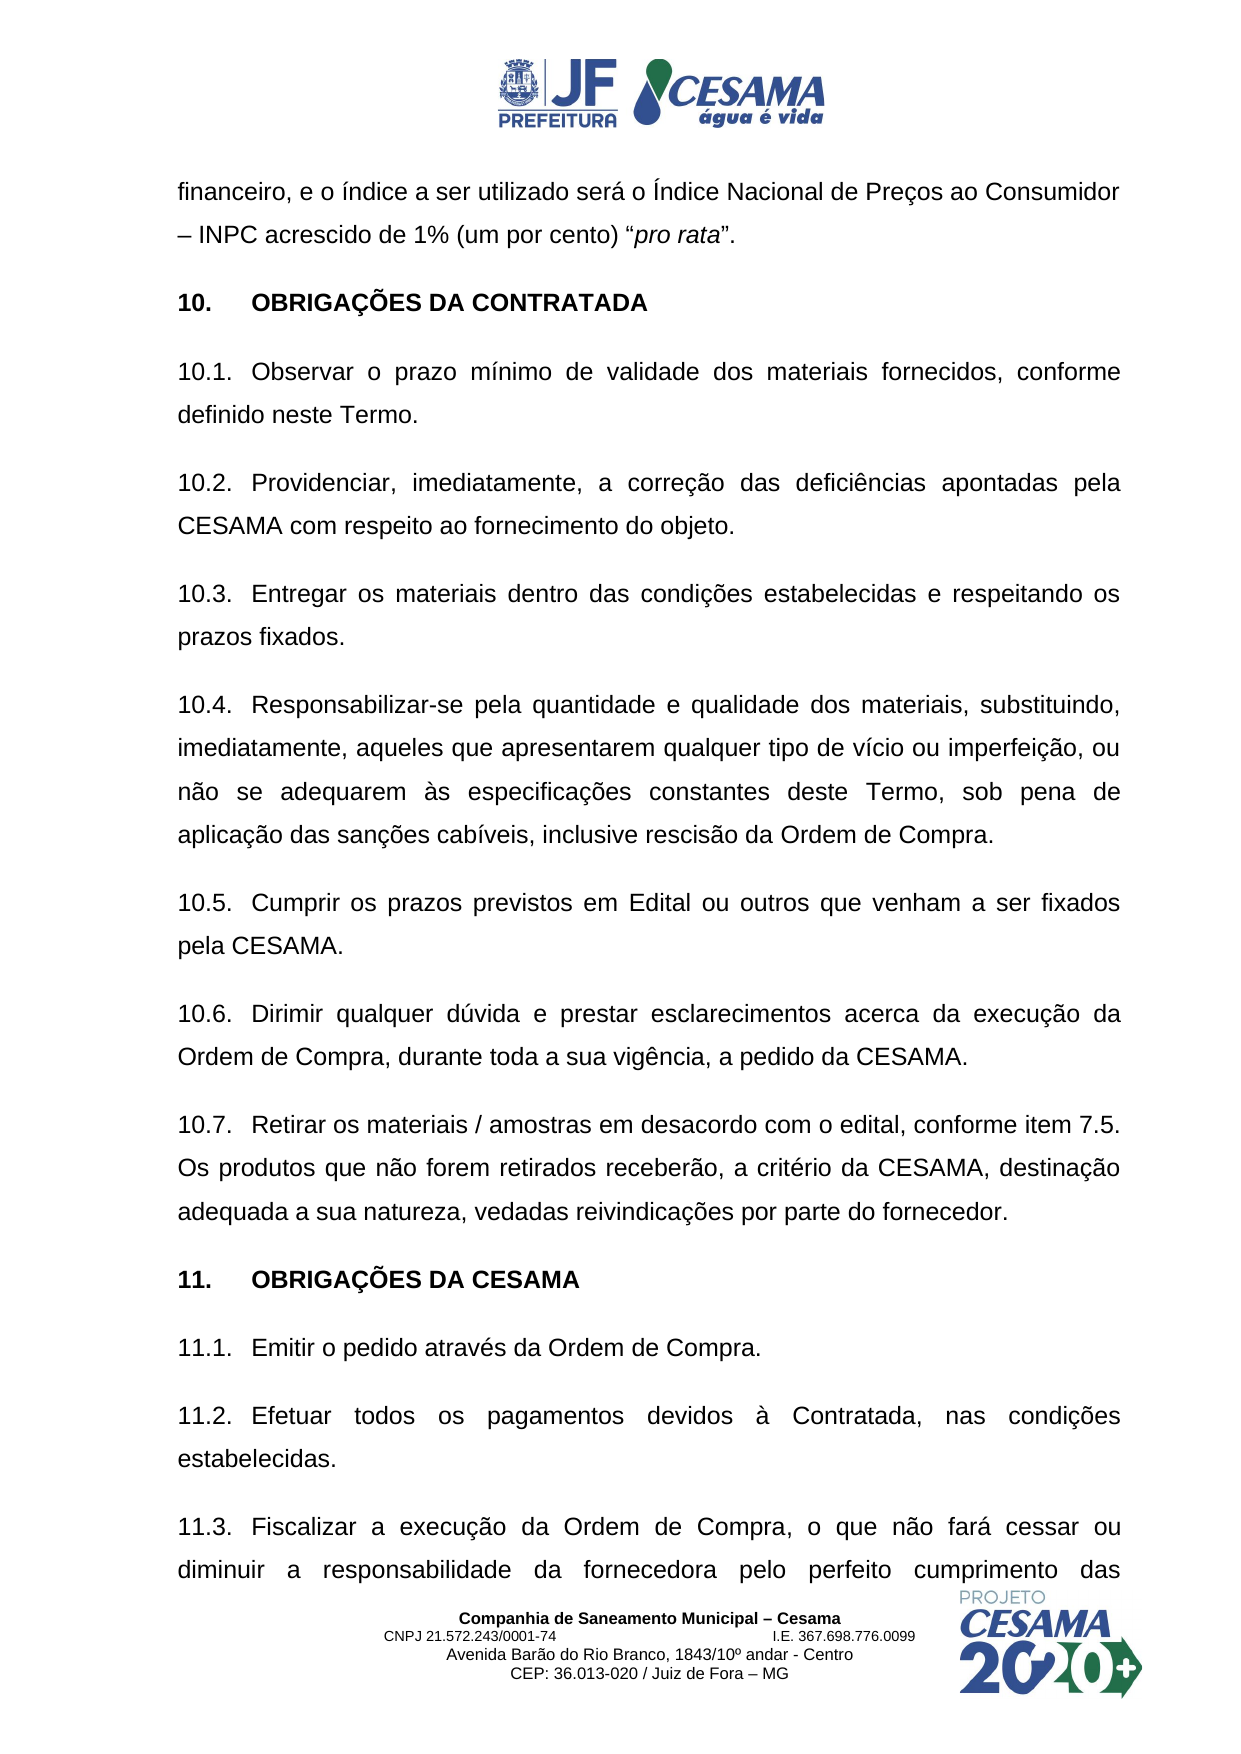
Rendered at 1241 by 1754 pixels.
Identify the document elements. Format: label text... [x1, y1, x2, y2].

list OBRIGAÇÕES DA CONTRATADA [177, 288, 1122, 317]
list Efetuar todos os pagamentos devidos à Contratada, nas condições estabelecidas. [177, 1401, 1122, 1473]
list Responsabilizar-se pela quantidade e qualidade dos materiais, substituindo, imediatamente, aqueles que apresentarem qualquer tipo de vício ou imperfeição, ou não se adequarem às especificações constantes deste Termo, sob pena de aplicação das sanções cabíveis, inclusive rescisão da Ordem de Compra. [177, 690, 1122, 848]
list Entregar os materiais dentro das condições estabelecidas e respeitando os prazos fixados. [177, 579, 1122, 651]
list Emitir o pedido através da Ordem de Compra. [177, 1333, 1122, 1362]
list OBRIGAÇÕES DA CESAMA [177, 1265, 1122, 1293]
picture [497, 59, 825, 128]
list Cumprir os prazos previstos em Edital ou outros que venham a ser fixados pela CESAMA. [177, 888, 1122, 960]
list Providenciar, imediatamente, a correção das deficiências apontadas pela CESAMA com respeito ao fornecimento do objeto. [177, 468, 1122, 540]
picture [959, 1590, 1143, 1699]
list Dirimir qualquer dúvida e prestar esclarecimentos acerca da execução da Ordem de Compra, durante toda a sua vigência, a pedido da CESAMA. [177, 999, 1122, 1071]
list Observar o prazo mínimo de validade dos materiais fornecidos, conforme definido neste Termo. [177, 357, 1122, 428]
list Retirar os materiais / amostras em desacordo com o edital, conforme item 7.5. Os produtos que não forem retirados receberão, a critério da CESAMA, destinação adequada a sua natureza, vedadas reivindicações por parte do fornecedor. [177, 1110, 1122, 1225]
